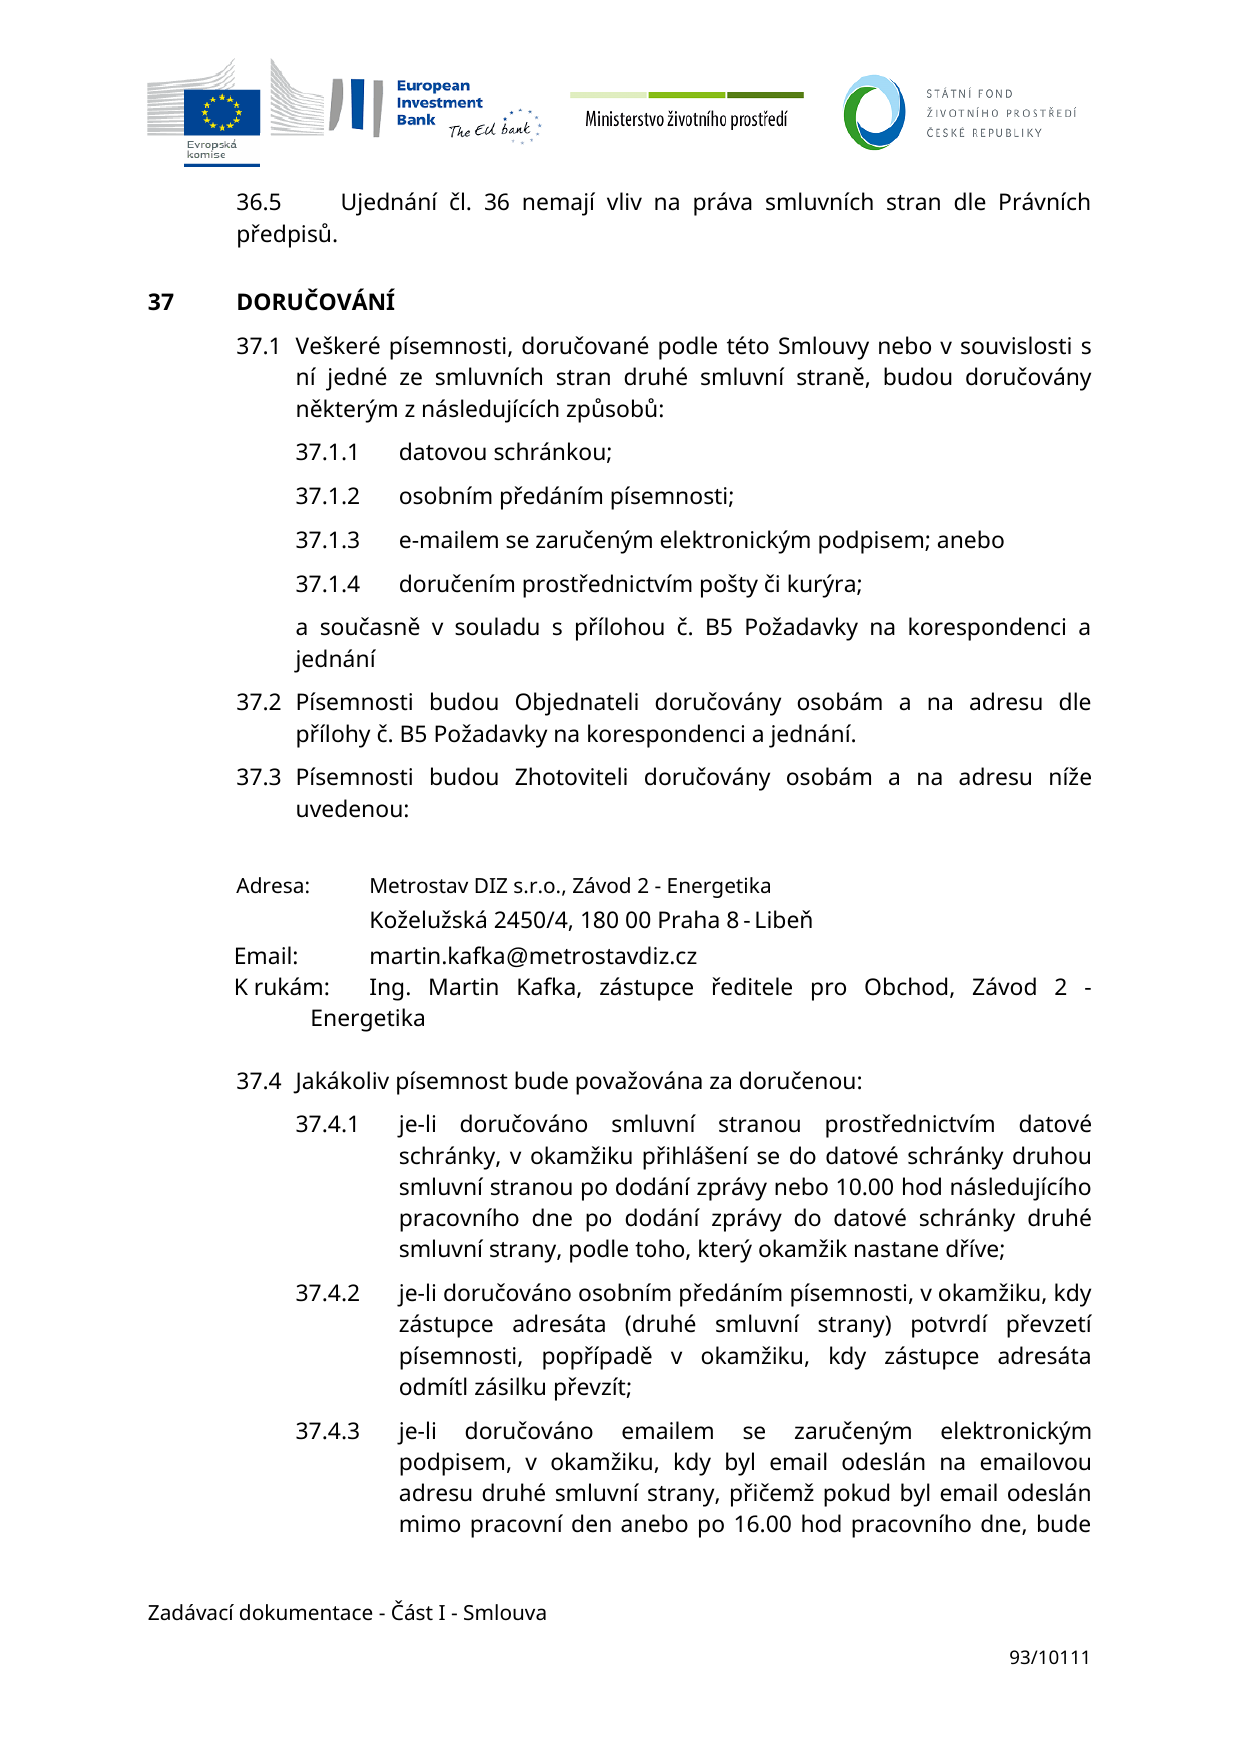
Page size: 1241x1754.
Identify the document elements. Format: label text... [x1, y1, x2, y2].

list Písemnosti budou Zhotoviteli doručovány osobám a na adresu níže uvedenou: [236, 761, 1093, 824]
picture [147, 55, 1092, 167]
text Email: martin.kafka@metrostavdiz.cz [233, 940, 1093, 971]
text 37.1.3 e-mailem se zaručeným elektronickým podpisem; anebo [295, 524, 1093, 555]
text 36.5 Ujednání čl. 36 nemají vliv na práva smluvních stran dle Právních předpisů. [236, 186, 1093, 249]
text Adresa: Metrostav DIZ s.r.o., Závod 2 - Energetika [236, 872, 1079, 900]
list DORUČOVÁNÍ [148, 286, 1093, 317]
text a současně v souladu s přílohou č. B5 Požadavky na korespondenci a jednání [295, 611, 1093, 674]
list Veškeré písemnosti, doručované podle této Smlouvy nebo v souvislosti s ní jedné ze smluvních stran druhé smluvní straně, budou doručovány některým z následujících způsobů: [236, 330, 1093, 424]
text 37.1.2 osobním předáním písemnosti; [295, 480, 1093, 511]
text 37.1.1 datovou schránkou; [295, 436, 1093, 467]
text K rukám: Ing. Martin Kafka, zástupce ředitele pro Obchod, Závod 2 - Energetika [233, 971, 1093, 1033]
text 37.1.4 doručením prostřednictvím pošty či kurýra; [295, 567, 1093, 599]
list Písemnosti budou Objednateli doručovány osobám a na adresu dle přílohy č. B5 Požadavky na korespondenci a jednání. [236, 686, 1093, 749]
text 37.4.2 je-li doručováno osobním předáním písemnosti, v okamžiku, kdy zástupce adresáta (druhé smluvní strany) potvrdí převzetí písemnosti, popřípadě v okamžiku, kdy zástupce adresáta odmítl zásilku převzít; [295, 1277, 1093, 1402]
text 37.4.1 je-li doručováno smluvní stranou prostřednictvím datové schránky, v okamžiku přihlášení se do datové schránky druhou smluvní stranou po dodání zprávy nebo 10.00 hod následujícího pracovního dne po dodání zprávy do datové schránky druhé smluvní strany, podle toho, který okamžik nastane dříve; [295, 1108, 1093, 1265]
text Koželužská 2450/4, 180 00 Praha 8 - Libeň [369, 904, 1079, 936]
list Jakákoliv písemnost bude považována za doručenou: [236, 1065, 1093, 1096]
